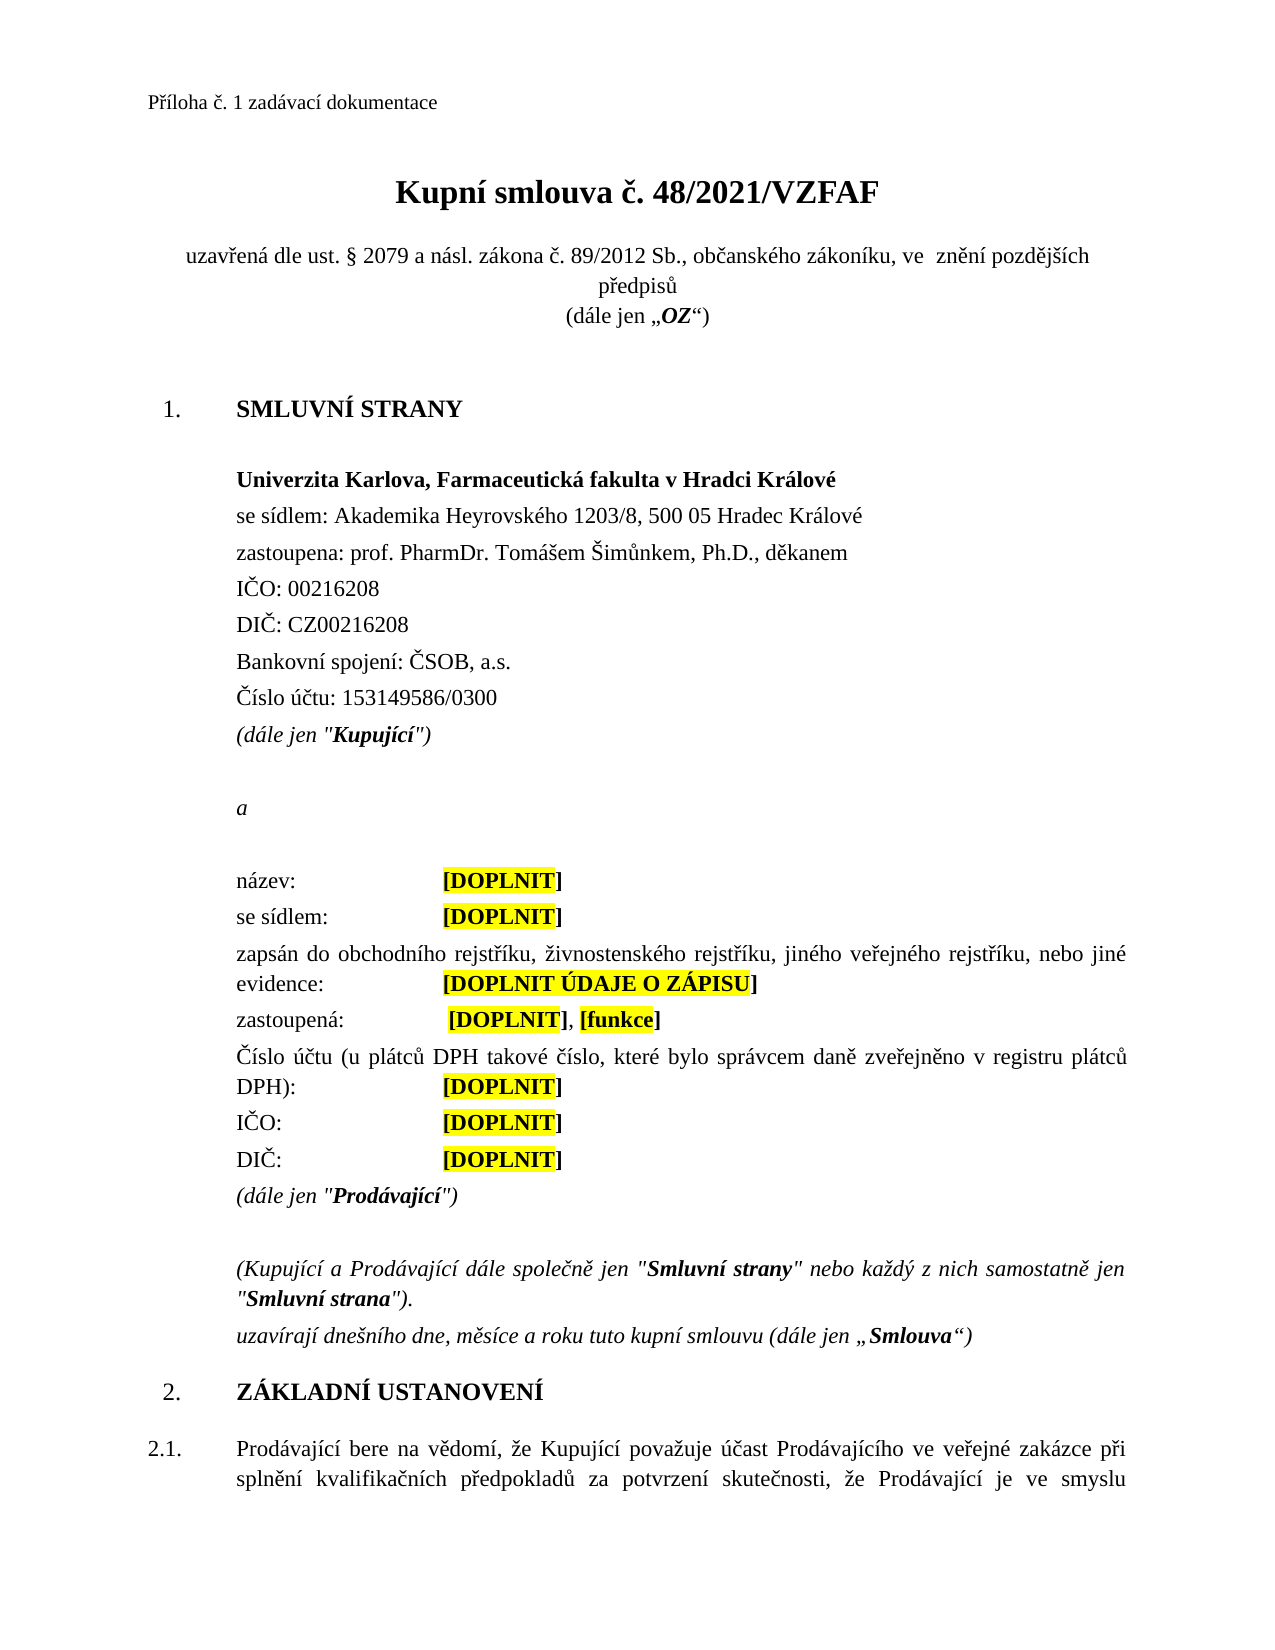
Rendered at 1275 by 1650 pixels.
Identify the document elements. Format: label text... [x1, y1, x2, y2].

text zastoupena: prof. PharmDr. Tomášem Šimůnkem, Ph.D., děkanem [236, 538, 1127, 565]
text se sídlem: [DOPLNIT] [236, 903, 443, 929]
subtitle SMLUVNÍ STRANY [162, 394, 1127, 422]
title uzavřená dle ust. § 2079 a násl. zákona č. 89/2012 Sb., občanského zákoníku, ve znění pozdějších předpisů (dále jen „OZ“) [148, 242, 1127, 328]
text IČO: 00216208 [236, 575, 1127, 601]
subtitle ZÁKLADNÍ USTANOVENÍ [162, 1377, 1127, 1406]
text se sídlem: Akademika Heyrovského 1203/8, 500 05 Hradec Králové [236, 502, 1127, 528]
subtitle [148, 1435, 1127, 1492]
text a [236, 794, 1127, 820]
text IČO: [DOPLNIT] [236, 1109, 443, 1136]
text uzavírají dnešního dne, měsíce a roku tuto kupní smlouvu (dále jen „Smlouva“) [236, 1322, 1127, 1348]
text Bankovní spojení: ČSOB, a.s. [236, 648, 1127, 674]
text Číslo účtu (u plátců DPH takové číslo, které bylo správcem daně zveřejněno v registru plátců DPH): [DOPLNIT] [236, 1043, 1127, 1099]
text (dále jen "Prodávající") [236, 1182, 1127, 1209]
text název: [DOPLNIT] [236, 867, 443, 893]
title Kupní smlouva č. 48/2021/VZFAF [148, 173, 1127, 211]
text Univerzita Karlova, Farmaceutická fakulta v Hradci Králové [236, 466, 1127, 492]
text (Kupující a Prodávající dále společně jen "Smluvní strany" nebo každý z nich samostatně jen "Smluvní strana"). [236, 1255, 1127, 1312]
text Číslo účtu: 153149586/0300 [236, 684, 1127, 711]
text DIČ: [DOPLNIT] [555, 1146, 1127, 1172]
text zapsán do obchodního rejstříku, živnostenského rejstříku, jiného veřejného rejstříku, nebo jiné evidence: [DOPLNIT ÚDAJE O ZÁPISU] [236, 939, 1127, 996]
text zastoupená: [DOPLNIT], [funkce] [221, 1006, 448, 1033]
text se sídlem: [DOPLNIT] [555, 903, 1127, 929]
text DIČ: [DOPLNIT] [236, 1146, 443, 1172]
text DIČ: CZ00216208 [236, 611, 1127, 638]
text (dále jen "Kupující") [236, 721, 1127, 747]
text IČO: [DOPLNIT] [555, 1109, 1127, 1136]
text zastoupená: [DOPLNIT], [funkce] [653, 1006, 1127, 1033]
text název: [DOPLNIT] [555, 867, 1127, 893]
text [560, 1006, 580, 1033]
